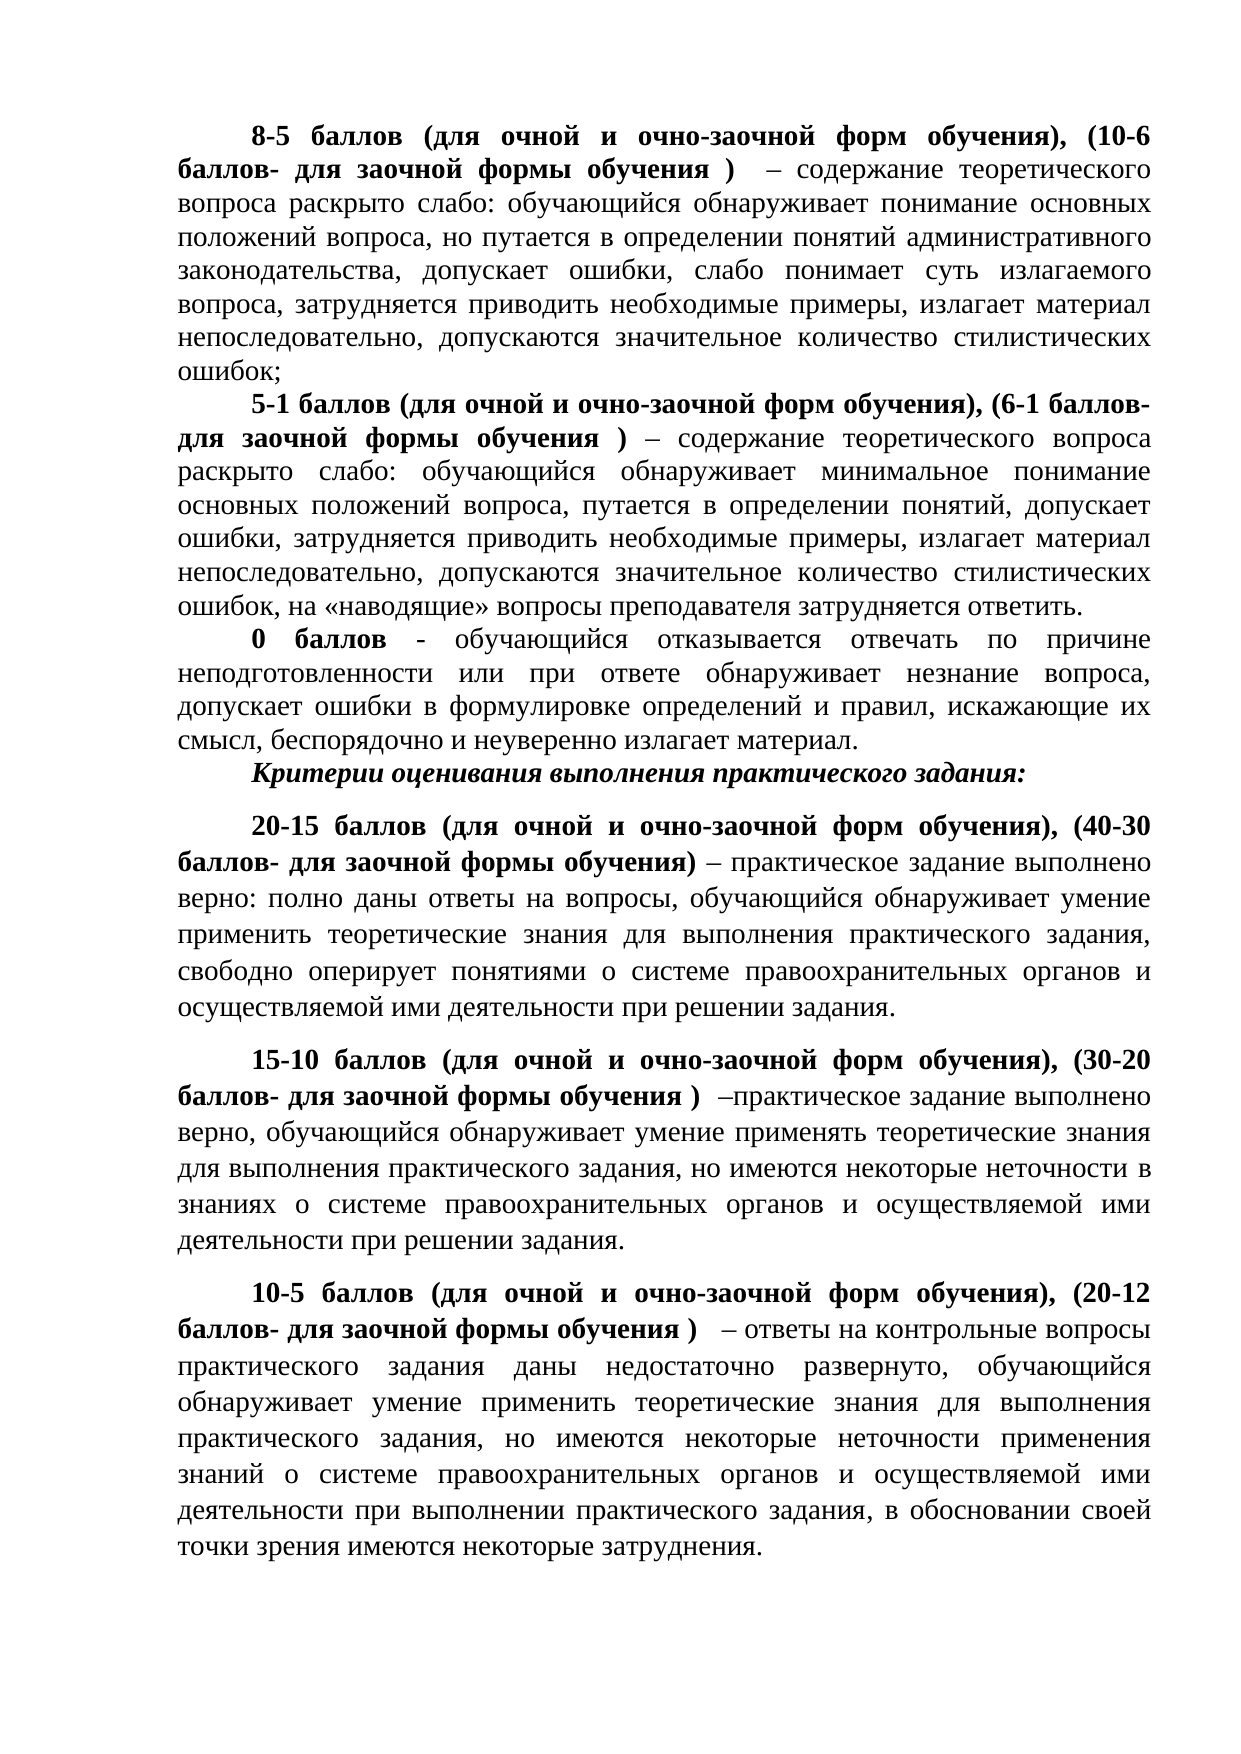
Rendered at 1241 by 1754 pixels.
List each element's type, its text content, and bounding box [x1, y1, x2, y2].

text Критерии оценивания выполнения практического задания: [177, 755, 1152, 789]
text 20-15 баллов (для очной и очно-заочной форм обучения), (40-30 баллов- для заочной формы обучения) – практическое задание выполнено верно: полно даны ответы на вопросы, обучающийся обнаруживает умение применить теоретические знания для выполнения практического задания, свободно оперирует понятиями о системе правоохранительных органов и осуществляемой ими деятельности при решении задания. [177, 808, 1152, 1022]
text 15-10 баллов (для очной и очно-заочной форм обучения), (30-20 баллов- для заочной формы обучения ) –практическое задание выполнено верно, обучающийся обнаруживает умение применять теоретические знания для выполнения практического задания, но имеются некоторые неточности в знаниях о системе правоохранительных органов и осуществляемой ими деятельности при решении задания. [177, 1042, 1152, 1256]
text 8-5 баллов (для очной и очно-заочной форм обучения), (10-6 баллов- для заочной формы обучения ) – содержание теоретического вопроса раскрыто слабо: обучающийся обнаруживает понимание основных положений вопроса, но путается в определении понятий административного законодательства, допускает ошибки, слабо понимает суть излагаемого вопроса, затрудняется приводить необходимые примеры, излагает материал непоследовательно, допускаются значительное количество стилистических ошибок; [177, 118, 1152, 386]
text 5-1 баллов (для очной и очно-заочной форм обучения), (6-1 баллов- для заочной формы обучения ) – содержание теоретического вопроса раскрыто слабо: обучающийся обнаруживает минимальное понимание основных положений вопроса, путается в определении понятий, допускает ошибки, затрудняется приводить необходимые примеры, излагает материал непоследовательно, допускаются значительное количество стилистических ошибок, на «наводящие» вопросы преподавателя затрудняется ответить. [177, 386, 1152, 621]
text 0 баллов - обучающийся отказывается отвечать по причине неподготовленности или при ответе обнаруживает незнание вопроса, допускает ошибки в формулировке определений и правил, искажающие их смысл, беспорядочно и неуверенно излагает материал. [177, 621, 1152, 755]
text 10-5 баллов (для очной и очно-заочной форм обучения), (20-12 баллов- для заочной формы обучения ) – ответы на контрольные вопросы практического задания даны недостаточно развернуто, обучающийся обнаруживает умение применить теоретические знания для выполнения практического задания, но имеются некоторые неточности применения знаний о системе правоохранительных органов и осуществляемой ими деятельности при выполнении практического задания, в обосновании своей точки зрения имеются некоторые затруднения. [177, 1275, 1152, 1562]
